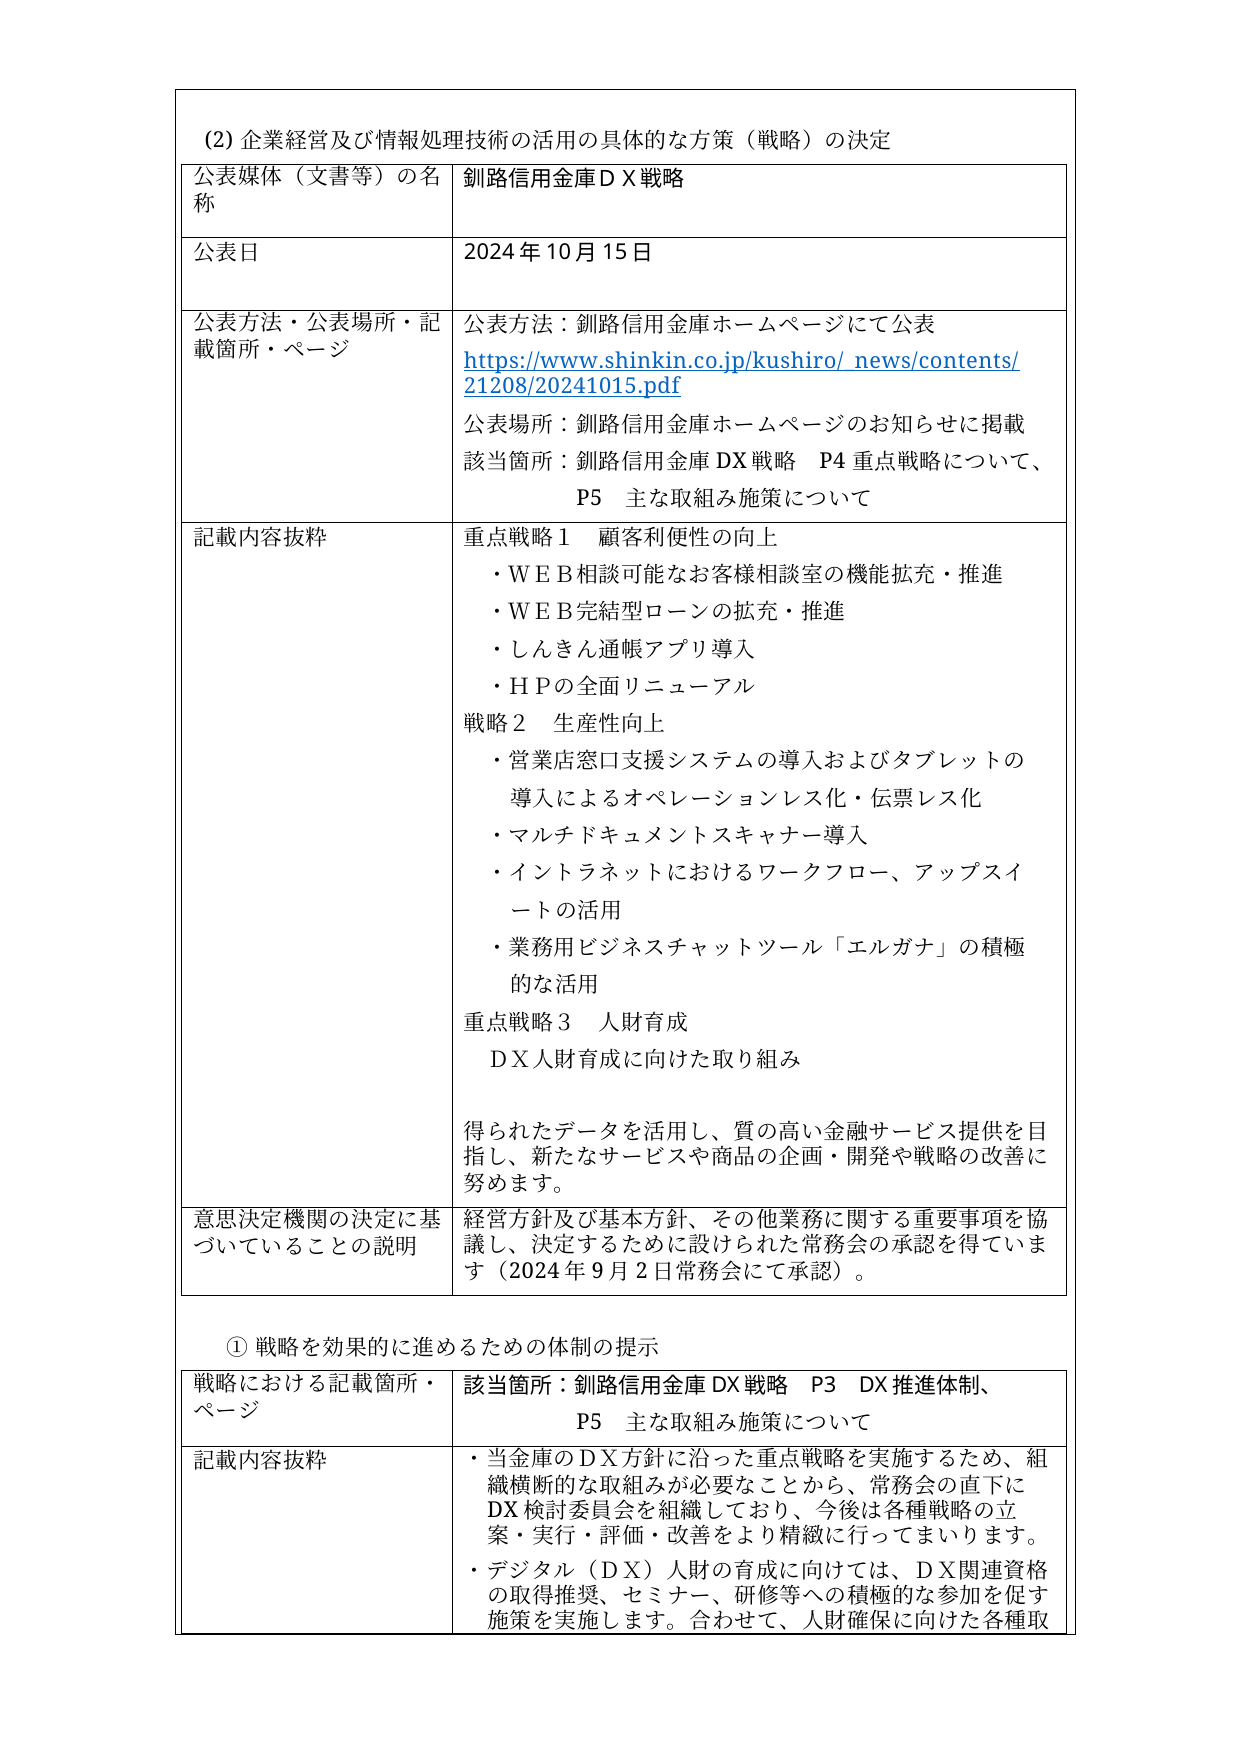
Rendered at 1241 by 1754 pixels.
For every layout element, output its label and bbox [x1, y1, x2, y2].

table_cell [176, 90, 1075, 1634]
